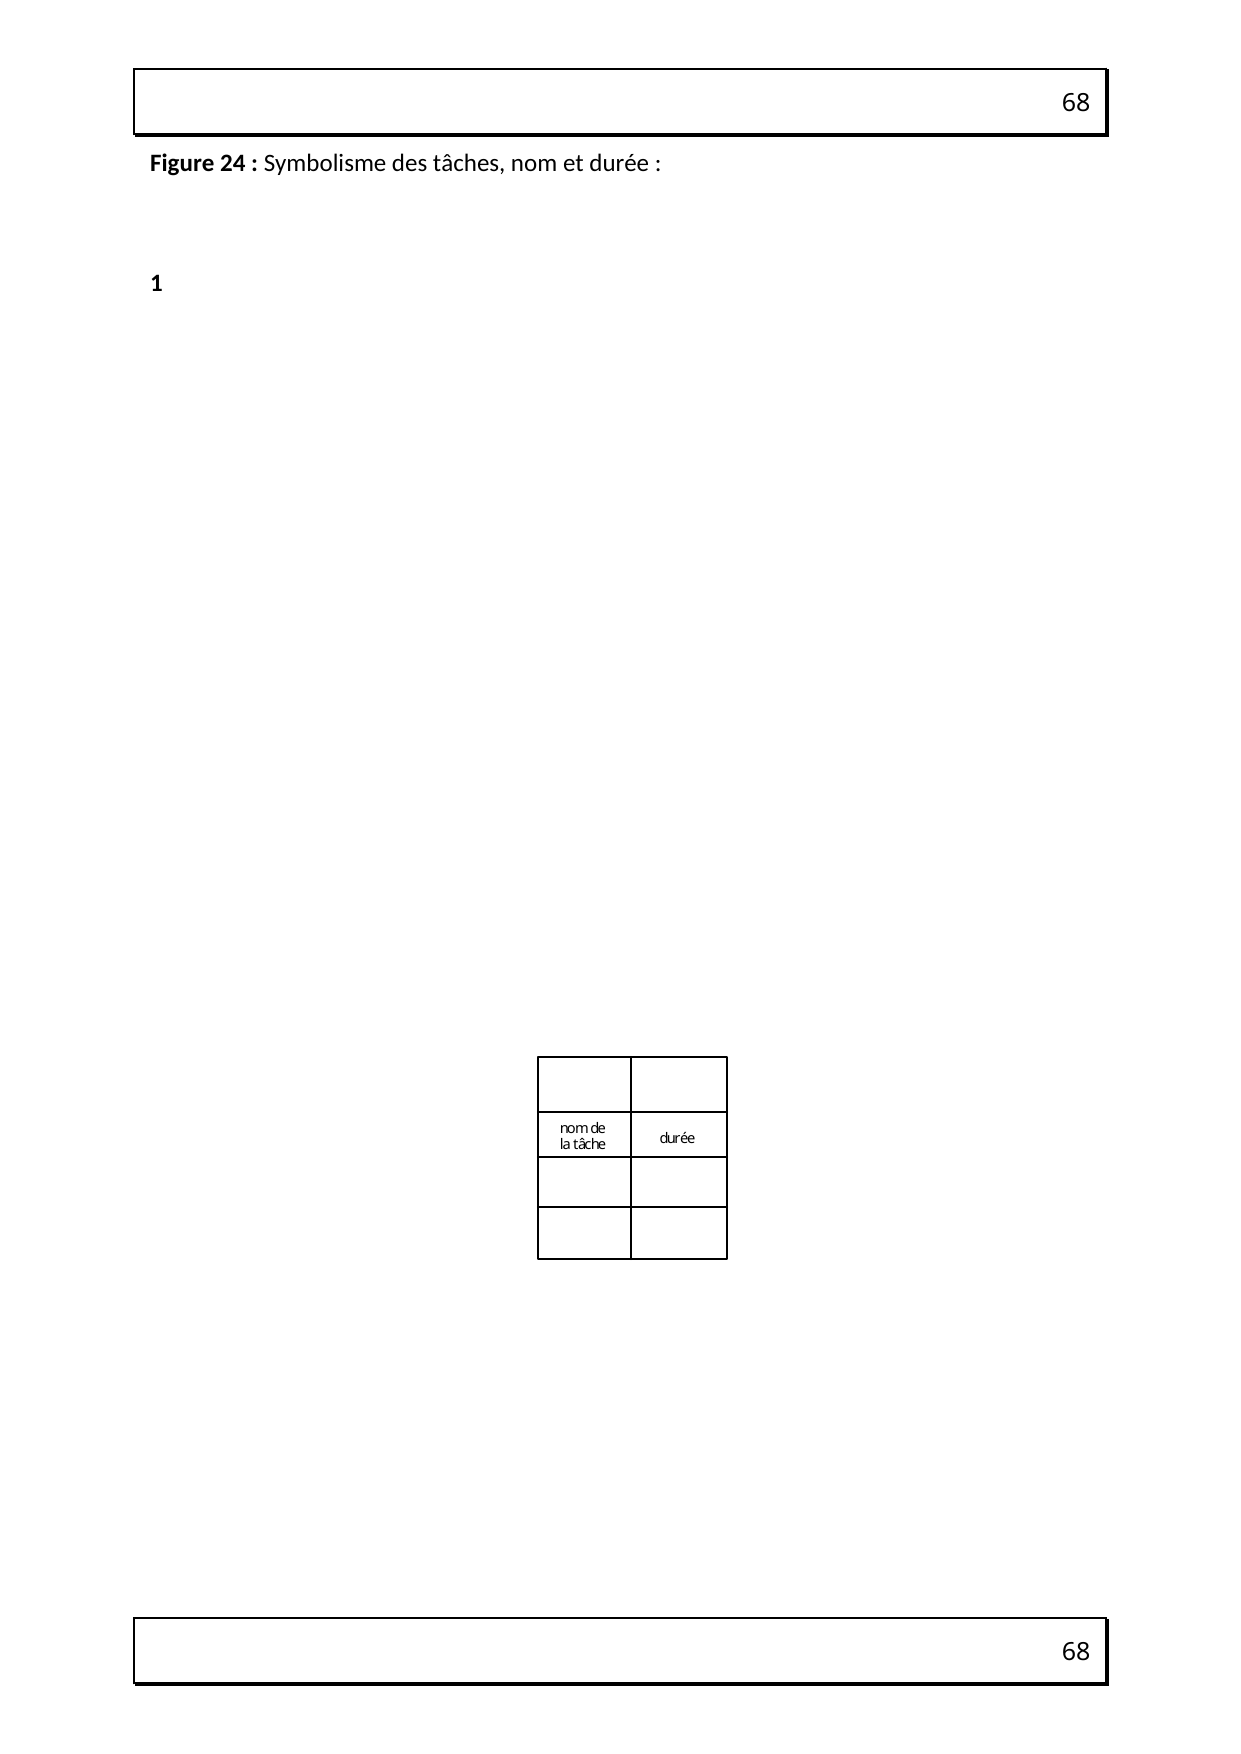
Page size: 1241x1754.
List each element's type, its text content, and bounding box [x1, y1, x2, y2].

text Figure 24 : Symbolisme des tâches, nom et durée : [150, 148, 1090, 178]
text 1 [150, 267, 1090, 297]
